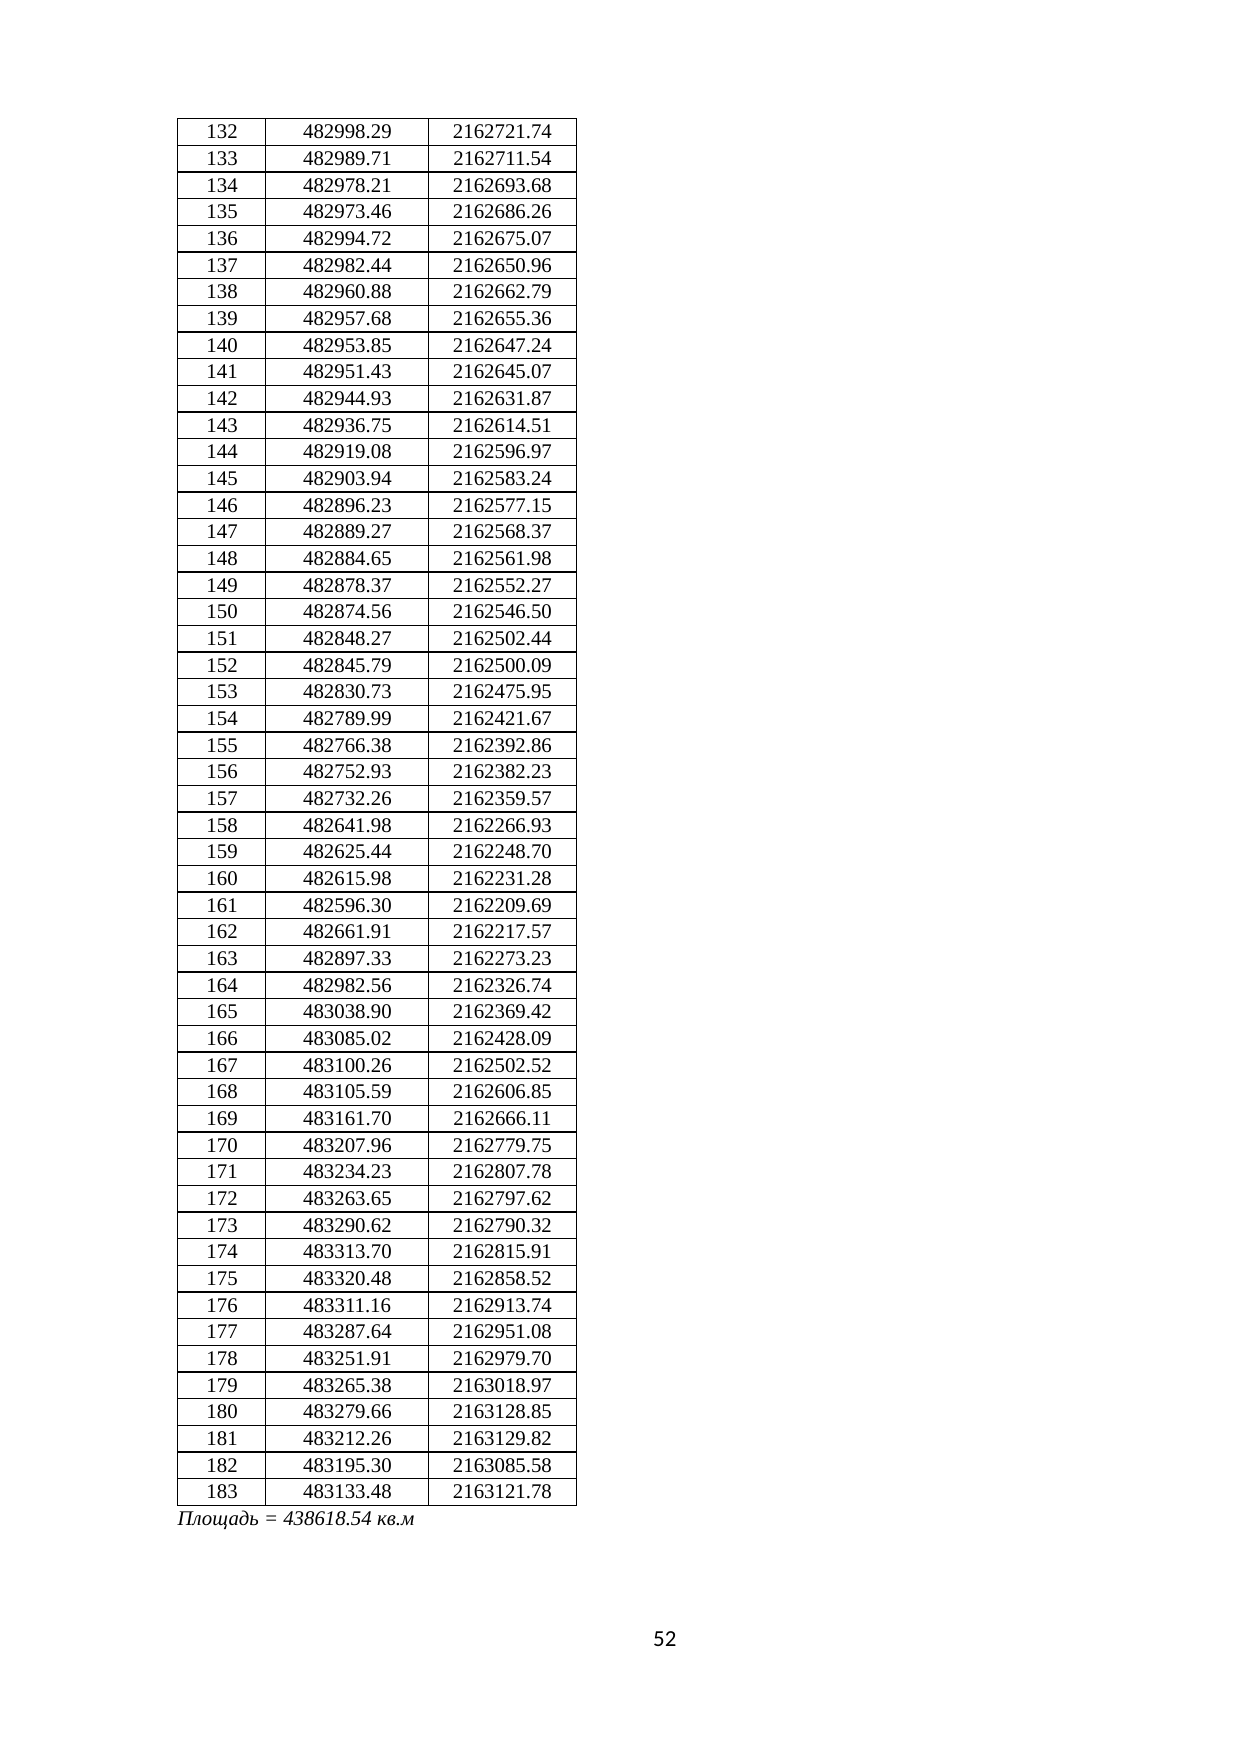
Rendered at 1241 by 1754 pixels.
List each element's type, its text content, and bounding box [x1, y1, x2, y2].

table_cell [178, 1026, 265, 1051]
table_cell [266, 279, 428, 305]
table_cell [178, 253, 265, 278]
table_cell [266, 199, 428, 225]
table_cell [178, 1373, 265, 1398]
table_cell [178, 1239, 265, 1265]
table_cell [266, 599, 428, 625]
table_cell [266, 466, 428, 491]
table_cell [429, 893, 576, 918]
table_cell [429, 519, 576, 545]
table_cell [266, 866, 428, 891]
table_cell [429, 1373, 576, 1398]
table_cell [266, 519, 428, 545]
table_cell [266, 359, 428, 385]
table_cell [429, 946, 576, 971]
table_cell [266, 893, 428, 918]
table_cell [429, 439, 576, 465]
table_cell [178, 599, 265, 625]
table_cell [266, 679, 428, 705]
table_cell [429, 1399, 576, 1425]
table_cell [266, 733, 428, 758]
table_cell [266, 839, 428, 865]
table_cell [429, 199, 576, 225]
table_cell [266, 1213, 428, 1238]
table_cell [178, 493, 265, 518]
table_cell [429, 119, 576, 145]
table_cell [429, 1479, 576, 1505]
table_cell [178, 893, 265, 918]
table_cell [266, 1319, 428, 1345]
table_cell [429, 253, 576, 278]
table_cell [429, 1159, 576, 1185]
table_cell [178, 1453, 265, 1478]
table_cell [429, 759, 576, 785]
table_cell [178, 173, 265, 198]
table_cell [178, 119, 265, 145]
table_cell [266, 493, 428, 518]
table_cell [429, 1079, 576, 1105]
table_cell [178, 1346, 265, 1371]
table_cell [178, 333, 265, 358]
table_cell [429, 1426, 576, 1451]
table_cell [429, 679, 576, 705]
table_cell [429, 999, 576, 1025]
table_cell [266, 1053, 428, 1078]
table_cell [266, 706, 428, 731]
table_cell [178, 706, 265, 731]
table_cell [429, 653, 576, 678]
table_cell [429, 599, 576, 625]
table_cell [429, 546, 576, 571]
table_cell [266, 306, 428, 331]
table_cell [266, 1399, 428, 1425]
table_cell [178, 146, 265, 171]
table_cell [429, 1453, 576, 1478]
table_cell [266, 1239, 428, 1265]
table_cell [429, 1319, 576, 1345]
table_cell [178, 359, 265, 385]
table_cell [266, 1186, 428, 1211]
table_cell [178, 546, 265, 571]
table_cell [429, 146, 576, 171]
text Площадь = 438618.54 кв.м [177, 1506, 1152, 1530]
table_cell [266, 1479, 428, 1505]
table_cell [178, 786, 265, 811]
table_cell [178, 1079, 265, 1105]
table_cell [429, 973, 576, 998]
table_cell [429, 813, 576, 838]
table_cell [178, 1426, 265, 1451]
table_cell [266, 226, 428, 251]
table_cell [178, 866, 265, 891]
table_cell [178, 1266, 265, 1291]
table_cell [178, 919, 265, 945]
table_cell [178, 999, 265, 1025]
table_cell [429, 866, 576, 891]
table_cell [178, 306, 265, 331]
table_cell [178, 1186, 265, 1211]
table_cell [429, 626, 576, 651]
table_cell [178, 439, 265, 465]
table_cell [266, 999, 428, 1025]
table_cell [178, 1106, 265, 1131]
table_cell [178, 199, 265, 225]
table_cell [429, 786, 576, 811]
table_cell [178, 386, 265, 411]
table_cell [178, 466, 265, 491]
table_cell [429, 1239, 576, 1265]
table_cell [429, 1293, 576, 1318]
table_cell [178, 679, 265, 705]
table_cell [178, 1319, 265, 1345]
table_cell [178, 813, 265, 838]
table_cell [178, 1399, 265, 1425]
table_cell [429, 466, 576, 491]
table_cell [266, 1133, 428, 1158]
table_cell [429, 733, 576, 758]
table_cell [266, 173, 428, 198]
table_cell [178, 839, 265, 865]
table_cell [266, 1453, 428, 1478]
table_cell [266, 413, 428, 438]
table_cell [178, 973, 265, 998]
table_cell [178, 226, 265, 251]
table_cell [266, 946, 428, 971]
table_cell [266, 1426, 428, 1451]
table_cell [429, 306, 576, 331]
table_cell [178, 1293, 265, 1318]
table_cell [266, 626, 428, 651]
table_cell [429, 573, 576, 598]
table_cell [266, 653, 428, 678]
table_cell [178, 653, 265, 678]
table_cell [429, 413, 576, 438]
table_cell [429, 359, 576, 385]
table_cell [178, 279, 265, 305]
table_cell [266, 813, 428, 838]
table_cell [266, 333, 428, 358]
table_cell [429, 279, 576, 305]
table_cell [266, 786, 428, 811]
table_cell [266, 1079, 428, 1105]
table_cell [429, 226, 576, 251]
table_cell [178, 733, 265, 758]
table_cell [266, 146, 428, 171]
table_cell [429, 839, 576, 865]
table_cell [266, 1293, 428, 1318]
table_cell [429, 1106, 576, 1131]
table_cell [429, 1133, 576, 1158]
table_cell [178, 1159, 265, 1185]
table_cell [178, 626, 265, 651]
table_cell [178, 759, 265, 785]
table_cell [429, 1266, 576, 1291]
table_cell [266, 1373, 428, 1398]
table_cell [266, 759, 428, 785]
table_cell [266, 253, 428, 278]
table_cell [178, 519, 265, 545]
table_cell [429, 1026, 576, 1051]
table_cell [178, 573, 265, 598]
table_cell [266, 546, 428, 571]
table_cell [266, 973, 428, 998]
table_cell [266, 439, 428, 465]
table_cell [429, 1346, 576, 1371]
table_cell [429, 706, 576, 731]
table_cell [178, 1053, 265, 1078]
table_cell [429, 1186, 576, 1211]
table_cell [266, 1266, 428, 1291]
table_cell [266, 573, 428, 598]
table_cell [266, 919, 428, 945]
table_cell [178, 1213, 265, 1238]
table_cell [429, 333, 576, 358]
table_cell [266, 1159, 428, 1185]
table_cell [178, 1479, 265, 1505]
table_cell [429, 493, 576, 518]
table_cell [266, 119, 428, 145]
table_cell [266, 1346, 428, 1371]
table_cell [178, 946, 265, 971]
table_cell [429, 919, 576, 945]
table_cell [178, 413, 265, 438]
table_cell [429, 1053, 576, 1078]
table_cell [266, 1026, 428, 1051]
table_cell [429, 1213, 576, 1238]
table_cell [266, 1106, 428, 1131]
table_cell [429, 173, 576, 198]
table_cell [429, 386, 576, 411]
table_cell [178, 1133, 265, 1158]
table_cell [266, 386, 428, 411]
